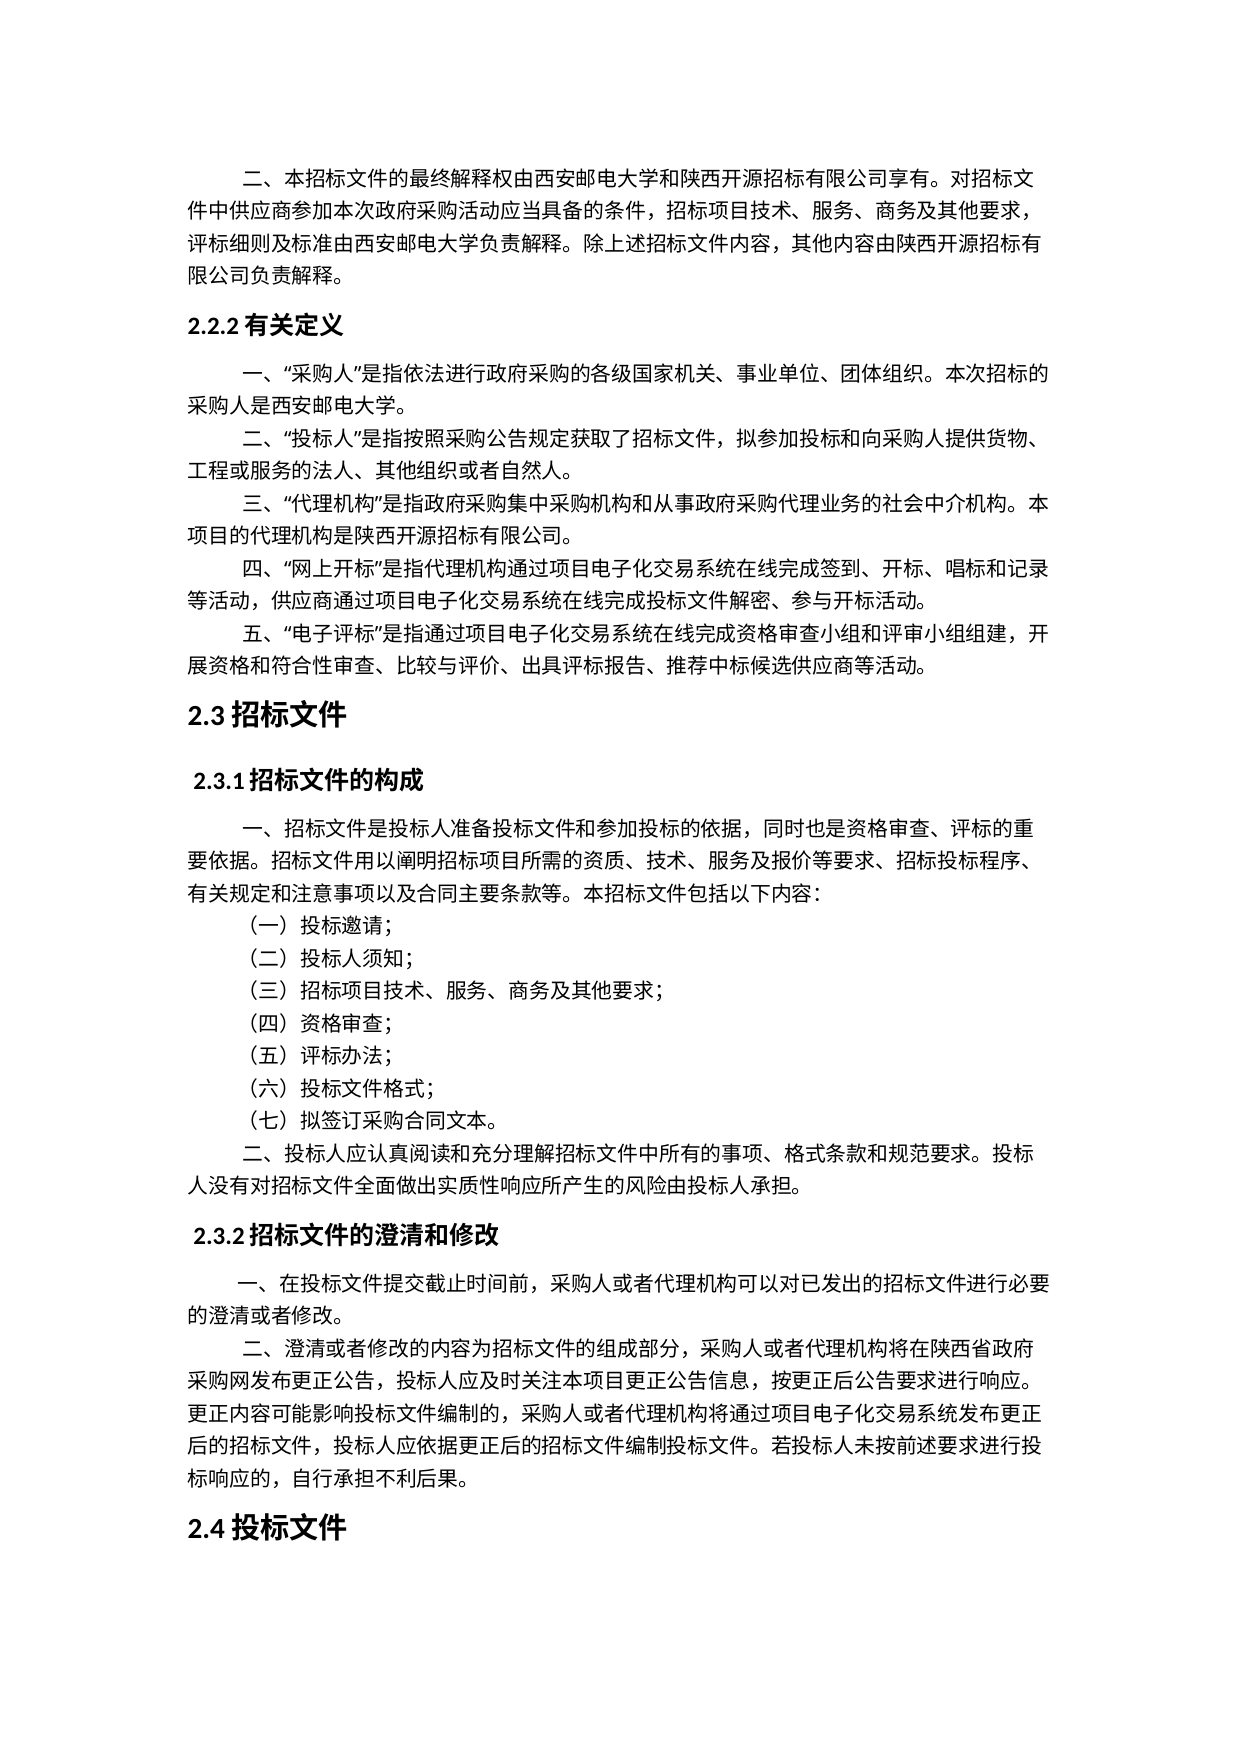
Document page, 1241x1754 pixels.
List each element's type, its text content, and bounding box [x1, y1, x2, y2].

text （七）拟签订采购合同文本。 [187, 1104, 1053, 1137]
text 2.3.1招标文件的构成 [187, 747, 1053, 812]
text 2.2.2有关定义 [187, 292, 1053, 357]
text 二、投标人应认真阅读和充分理解招标文件中所有的事项、格式条款和规范要求。投标人没有对招标文件全面做出实质性响应所产生的风险由投标人承担。 [187, 1137, 1053, 1202]
text 二、澄清或者修改的内容为招标文件的组成部分，采购人或者代理机构将在陕西省政府采购网发布更正公告，投标人应及时关注本项目更正公告信息，按更正后公告要求进行响应。更正内容可能影响投标文件编制的，采购人或者代理机构将通过项目电子化交易系统发布更正后的招标文件，投标人应依据更正后的招标文件编制投标文件。若投标人未按前述要求进行投标响应的，自行承担不利后果。 [187, 1332, 1053, 1494]
text 五、“电子评标”是指通过项目电子化交易系统在线完成资格审查小组和评审小组组建，开展资格和符合性审查、比较与评价、出具评标报告、推荐中标候选供应商等活动。 [187, 617, 1053, 682]
text 二、本招标文件的最终解释权由西安邮电大学和陕西开源招标有限公司享有。对招标文件中供应商参加本次政府采购活动应当具备的条件，招标项目技术、服务、商务及其他要求，评标细则及标准由西安邮电大学负责解释。除上述招标文件内容，其他内容由陕西开源招标有限公司负责解释。 [187, 162, 1053, 292]
text 四、“网上开标”是指代理机构通过项目电子化交易系统在线完成签到、开标、唱标和记录等活动，供应商通过项目电子化交易系统在线完成投标文件解密、参与开标活动。 [187, 552, 1053, 617]
text （四）资格审查； [187, 1007, 1053, 1039]
text （二）投标人须知； [187, 942, 1053, 974]
text （五）评标办法； [187, 1039, 1053, 1072]
text 一、“采购人”是指依法进行政府采购的各级国家机关、事业单位、团体组织。本次招标的采购人是西安邮电大学。 [187, 357, 1053, 422]
text 三、“代理机构”是指政府采购集中采购机构和从事政府采购代理业务的社会中介机构。本项目的代理机构是陕西开源招标有限公司。 [187, 487, 1053, 552]
text 二、“投标人”是指按照采购公告规定获取了招标文件，拟参加投标和向采购人提供货物、工程或服务的法人、其他组织或者自然人。 [187, 422, 1053, 487]
text 2.3.2招标文件的澄清和修改 [187, 1202, 1053, 1267]
text 2.4投标文件 [187, 1494, 1053, 1559]
text 一、招标文件是投标人准备投标文件和参加投标的依据，同时也是资格审查、评标的重要依据。招标文件用以阐明招标项目所需的资质、技术、服务及报价等要求、招标投标程序、有关规定和注意事项以及合同主要条款等。本招标文件包括以下内容： [187, 812, 1053, 909]
text （三）招标项目技术、服务、商务及其他要求； [187, 974, 1053, 1007]
text 2.3招标文件 [187, 682, 1053, 747]
text 一、在投标文件提交截止时间前，采购人或者代理机构可以对已发出的招标文件进行必要的澄清或者修改。 [187, 1267, 1053, 1332]
text （六）投标文件格式； [187, 1072, 1053, 1104]
text （一）投标邀请； [187, 909, 1053, 942]
